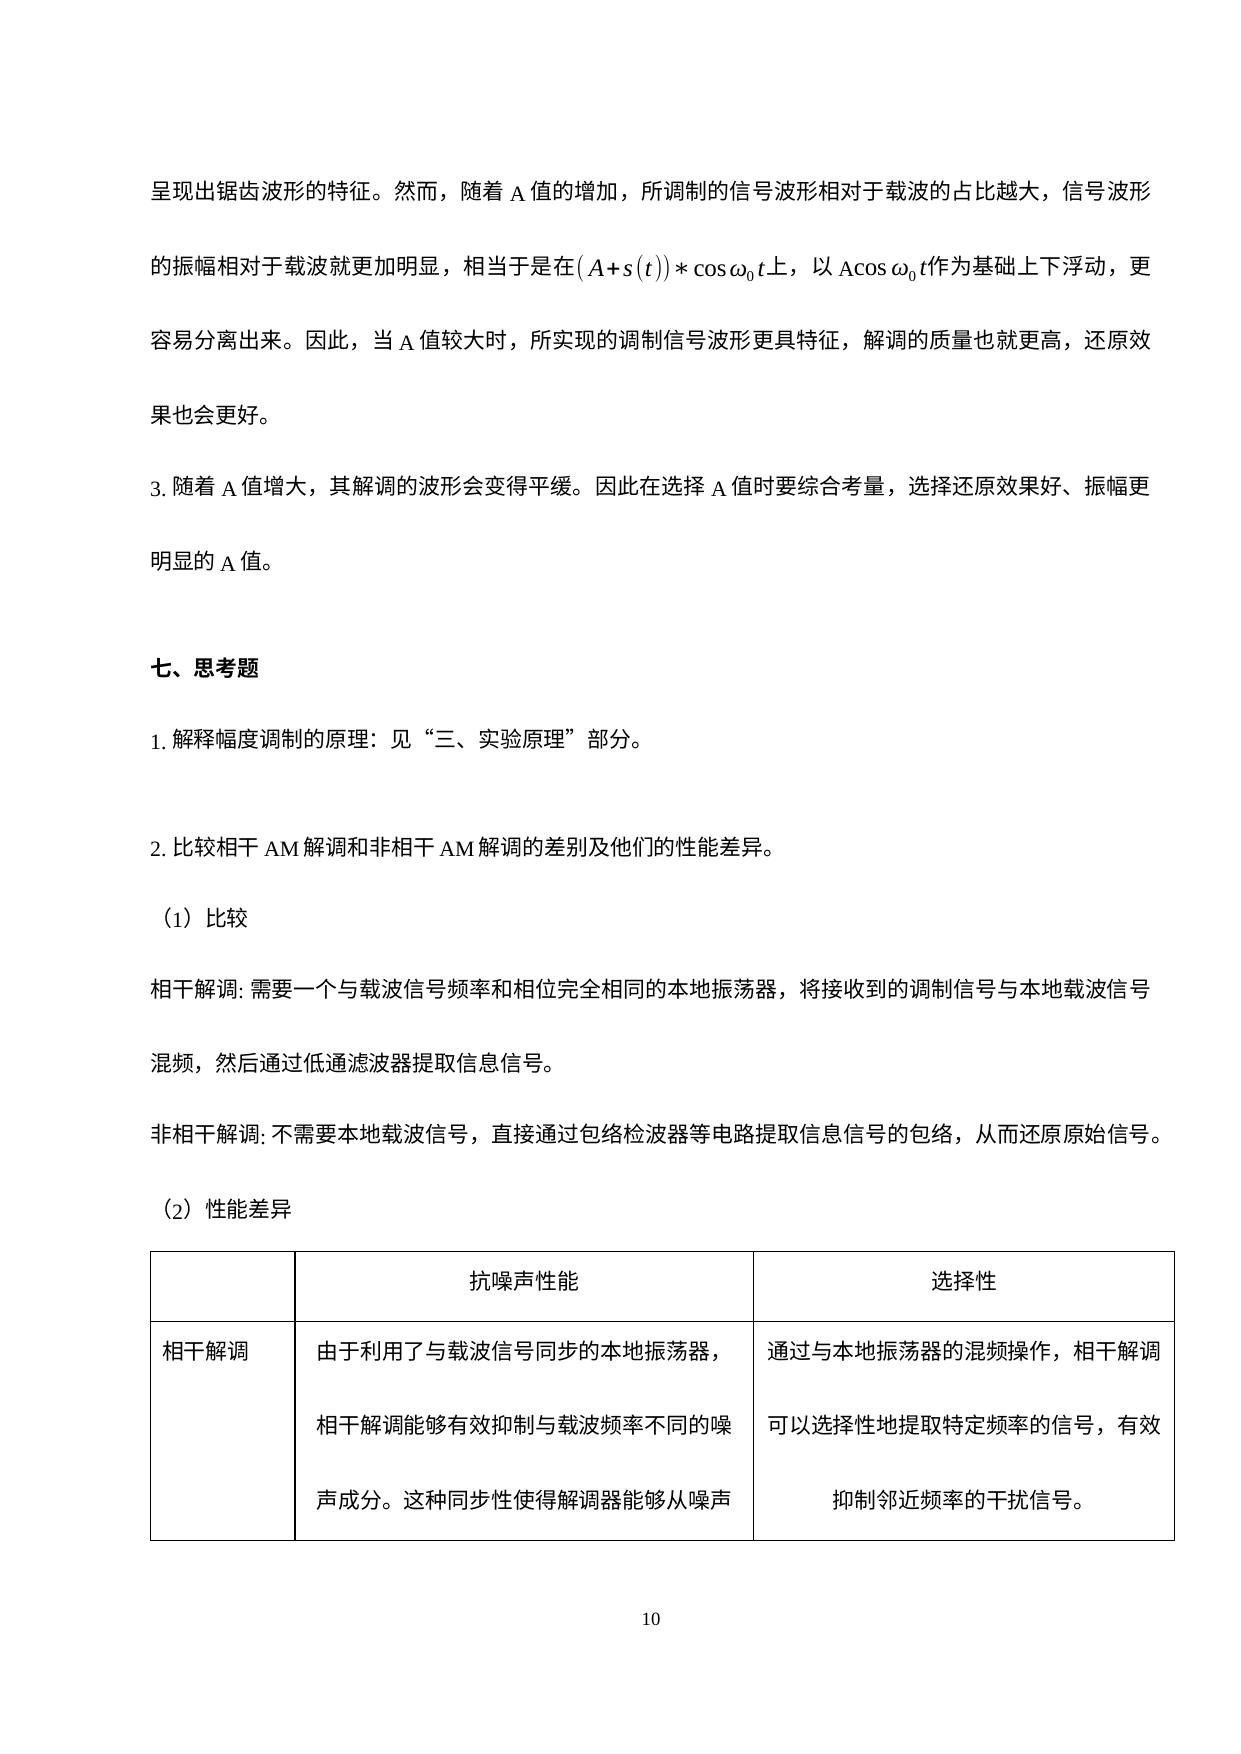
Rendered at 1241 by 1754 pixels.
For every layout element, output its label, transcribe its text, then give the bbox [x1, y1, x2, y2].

table_cell 相干解调 [151, 1322, 294, 1540]
text 非相干解调: 不需要本地载波信号，直接通过包络检波器等电路提取信息信号的包络，从而还原原始信号。（2）性能差异 [150, 1105, 1152, 1245]
table_header 选择性 [754, 1252, 1174, 1321]
text 3. 随着A值增大，其解调的波形会变得平缓。因此在选择A值时要综合考量，选择还原效果好、振幅更明显的A值。 [150, 457, 1152, 597]
text （1）比较 [150, 888, 1152, 953]
text 1. 解释幅度调制的原理：见“三、实验原理”部分。 [150, 710, 1152, 775]
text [150, 162, 1152, 451]
table_header 抗噪声性能 [296, 1252, 753, 1321]
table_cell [754, 1322, 1174, 1540]
text 七、思考题 [150, 639, 1152, 704]
text 相干解调: 需要一个与载波信号频率和相位完全相同的本地振荡器，将接收到的调制信号与本地载波信号混频，然后通过低通滤波器提取信息信号。 [150, 959, 1152, 1099]
table_header [151, 1252, 294, 1321]
text 2. 比较相干AM解调和非相干AM解调的差别及他们的性能差异。 [150, 817, 1152, 882]
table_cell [296, 1322, 753, 1540]
